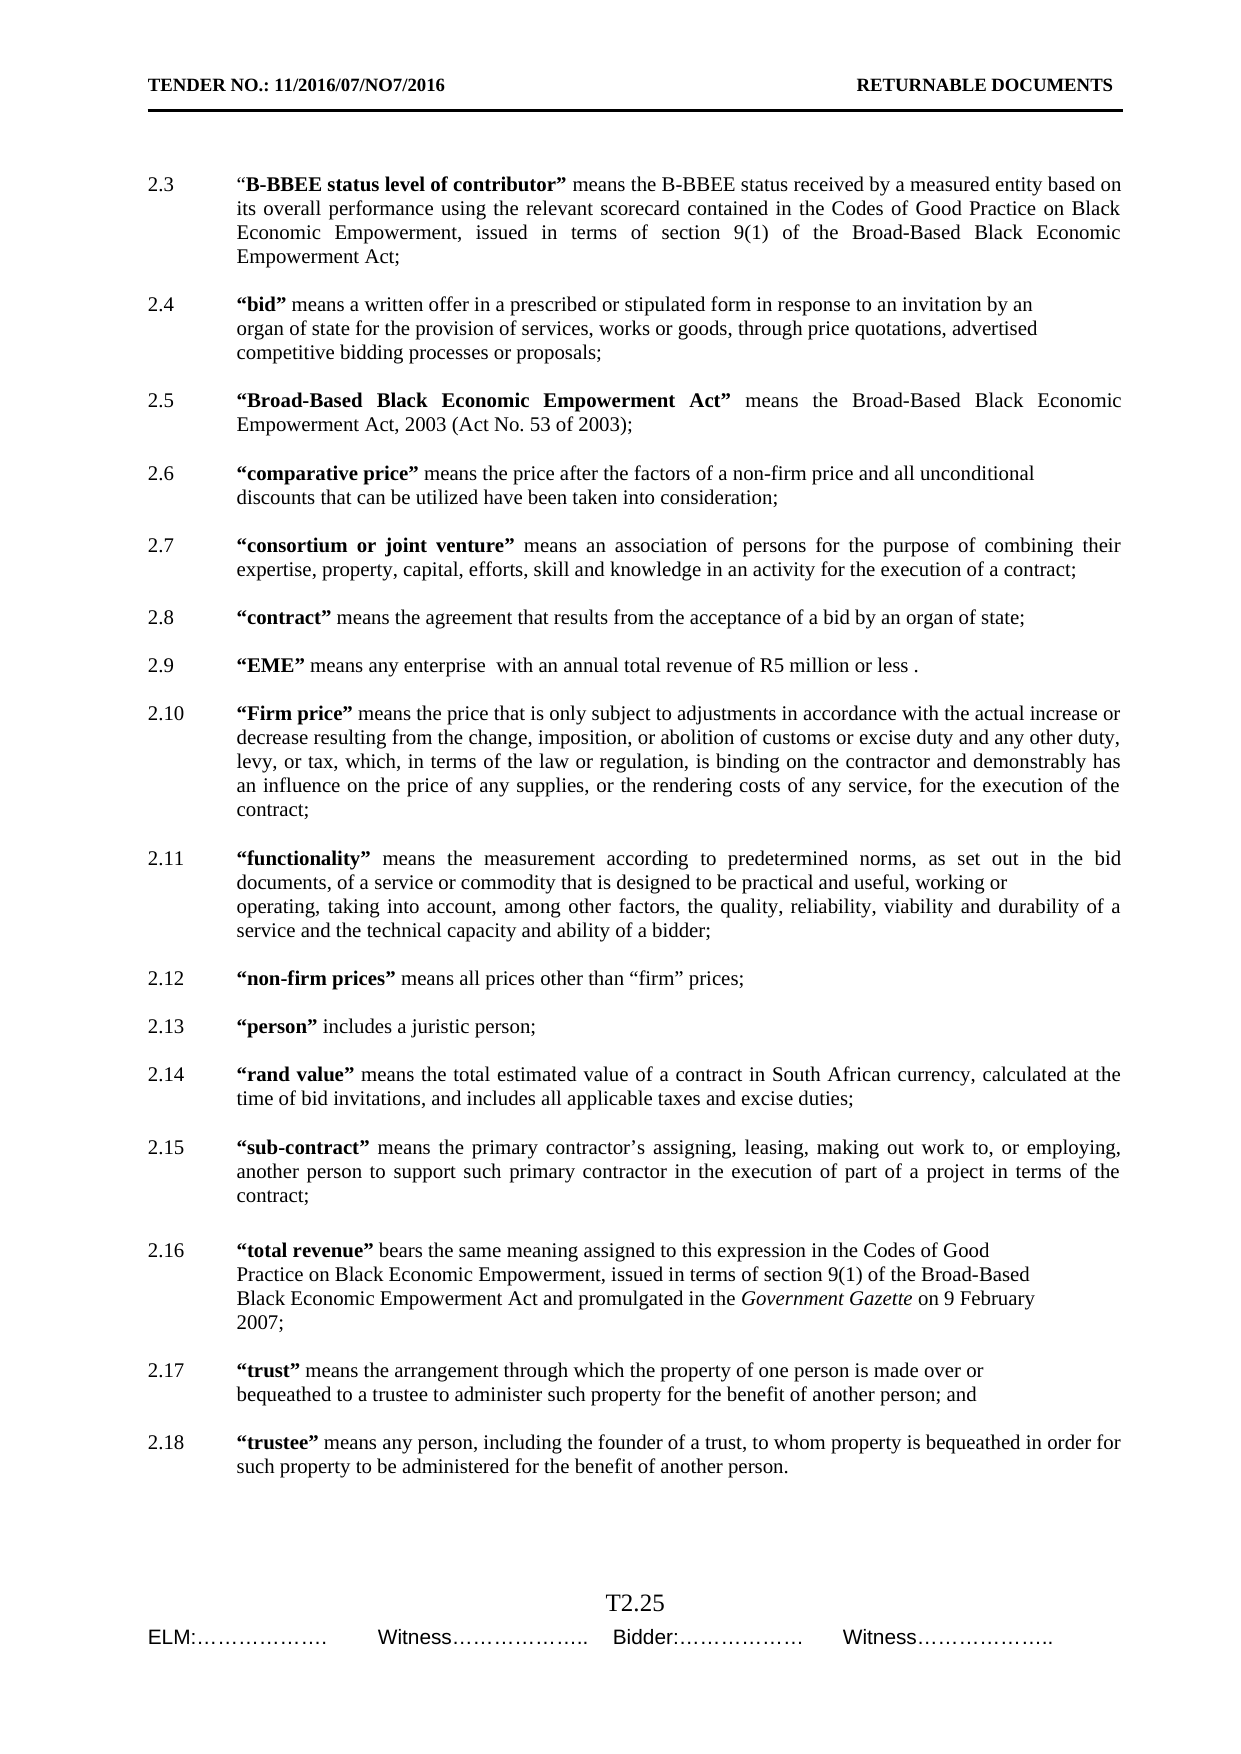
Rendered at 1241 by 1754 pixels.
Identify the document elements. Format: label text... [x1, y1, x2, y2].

text 2.6 “comparative price” means the price after the factors of a non-firm price and all unconditional [148, 461, 1122, 484]
text 2.18 “trustee” means any person, including the founder of a trust, to whom property is bequeathed in order for such property to be administered for the benefit of another person. [148, 1430, 1122, 1478]
text 2.12 “non-firm prices” means all prices other than “firm” prices; [148, 966, 1122, 990]
text competitive bidding processes or proposals; [236, 340, 1122, 364]
text 2.8 “contract” means the agreement that results from the acceptance of a bid by an organ of state; [148, 605, 1122, 629]
text bequeathed to a trustee to administer such property for the benefit of another person; and [148, 1382, 1122, 1406]
text discounts that can be utilized have been taken into consideration; [148, 484, 1122, 509]
text 2.5 “Broad-Based Black Economic Empowerment Act” means the Broad-Based Black Economic Empowerment Act, 2003 (Act No. 53 of 2003); [148, 388, 1122, 436]
text Black Economic Empowerment Act and promulgated in the Government Gazette on 9 February [148, 1286, 1122, 1310]
text organ of state for the provision of services, works or goods, through price quotations, advertised [236, 316, 1122, 340]
text 2.13 “person” includes a juristic person; [148, 1014, 1122, 1038]
text 2.4 “bid” means a written offer in a prescribed or stipulated form in response to an invitation by an [148, 292, 1122, 316]
text 2.16 “total revenue” bears the same meaning assigned to this expression in the Codes of Good [148, 1238, 1122, 1262]
text 2.14 “rand value” means the total estimated value of a contract in South African currency, calculated at the time of bid invitations, and includes all applicable taxes and excise duties; [148, 1062, 1122, 1110]
subtitle 2.15 “sub-contract” means the primary contractor’s assigning, leasing, making out work to, or employing, another person to support such primary contractor in the execution of part of a project in terms of the contract; [148, 1135, 1122, 1207]
text 2.9 “EME” means any enterprise with an annual total revenue of R5 million or less . [148, 653, 1122, 677]
text 2.10 “Firm price” means the price that is only subject to adjustments in accordance with the actual increase or decrease resulting from the change, imposition, or abolition of customs or excise duty and any other duty, levy, or tax, which, in terms of the law or regulation, is binding on the contractor and demonstrably has an influence on the price of any supplies, or the rendering costs of any service, for the execution of the contract; [148, 701, 1122, 821]
text Practice on Black Economic Empowerment, issued in terms of section 9(1) of the Broad-Based [148, 1262, 1122, 1286]
text operating, taking into account, among other factors, the quality, reliability, viability and durability of a service and the technical capacity and ability of a bidder; [148, 894, 1122, 942]
text 2.17 “trust” means the arrangement through which the property of one person is made over or [148, 1358, 1122, 1382]
text 2.11 “functionality” means the measurement according to predetermined norms, as set out in the bid documents, of a service or commodity that is designed to be practical and useful, working or [148, 846, 1122, 894]
text 2.3 “B-BBEE status level of contributor” means the B-BBEE status received by a measured entity based on its overall performance using the relevant scorecard contained in the Codes of Good Practice on Black Economic Empowerment, issued in terms of section 9(1) of the Broad-Based Black Economic Empowerment Act; [148, 172, 1122, 268]
text 2.7 “consortium or joint venture” means an association of persons for the purpose of combining their expertise, property, capital, efforts, skill and knowledge in an activity for the execution of a contract; [148, 533, 1122, 581]
text 2007; [148, 1310, 1122, 1334]
